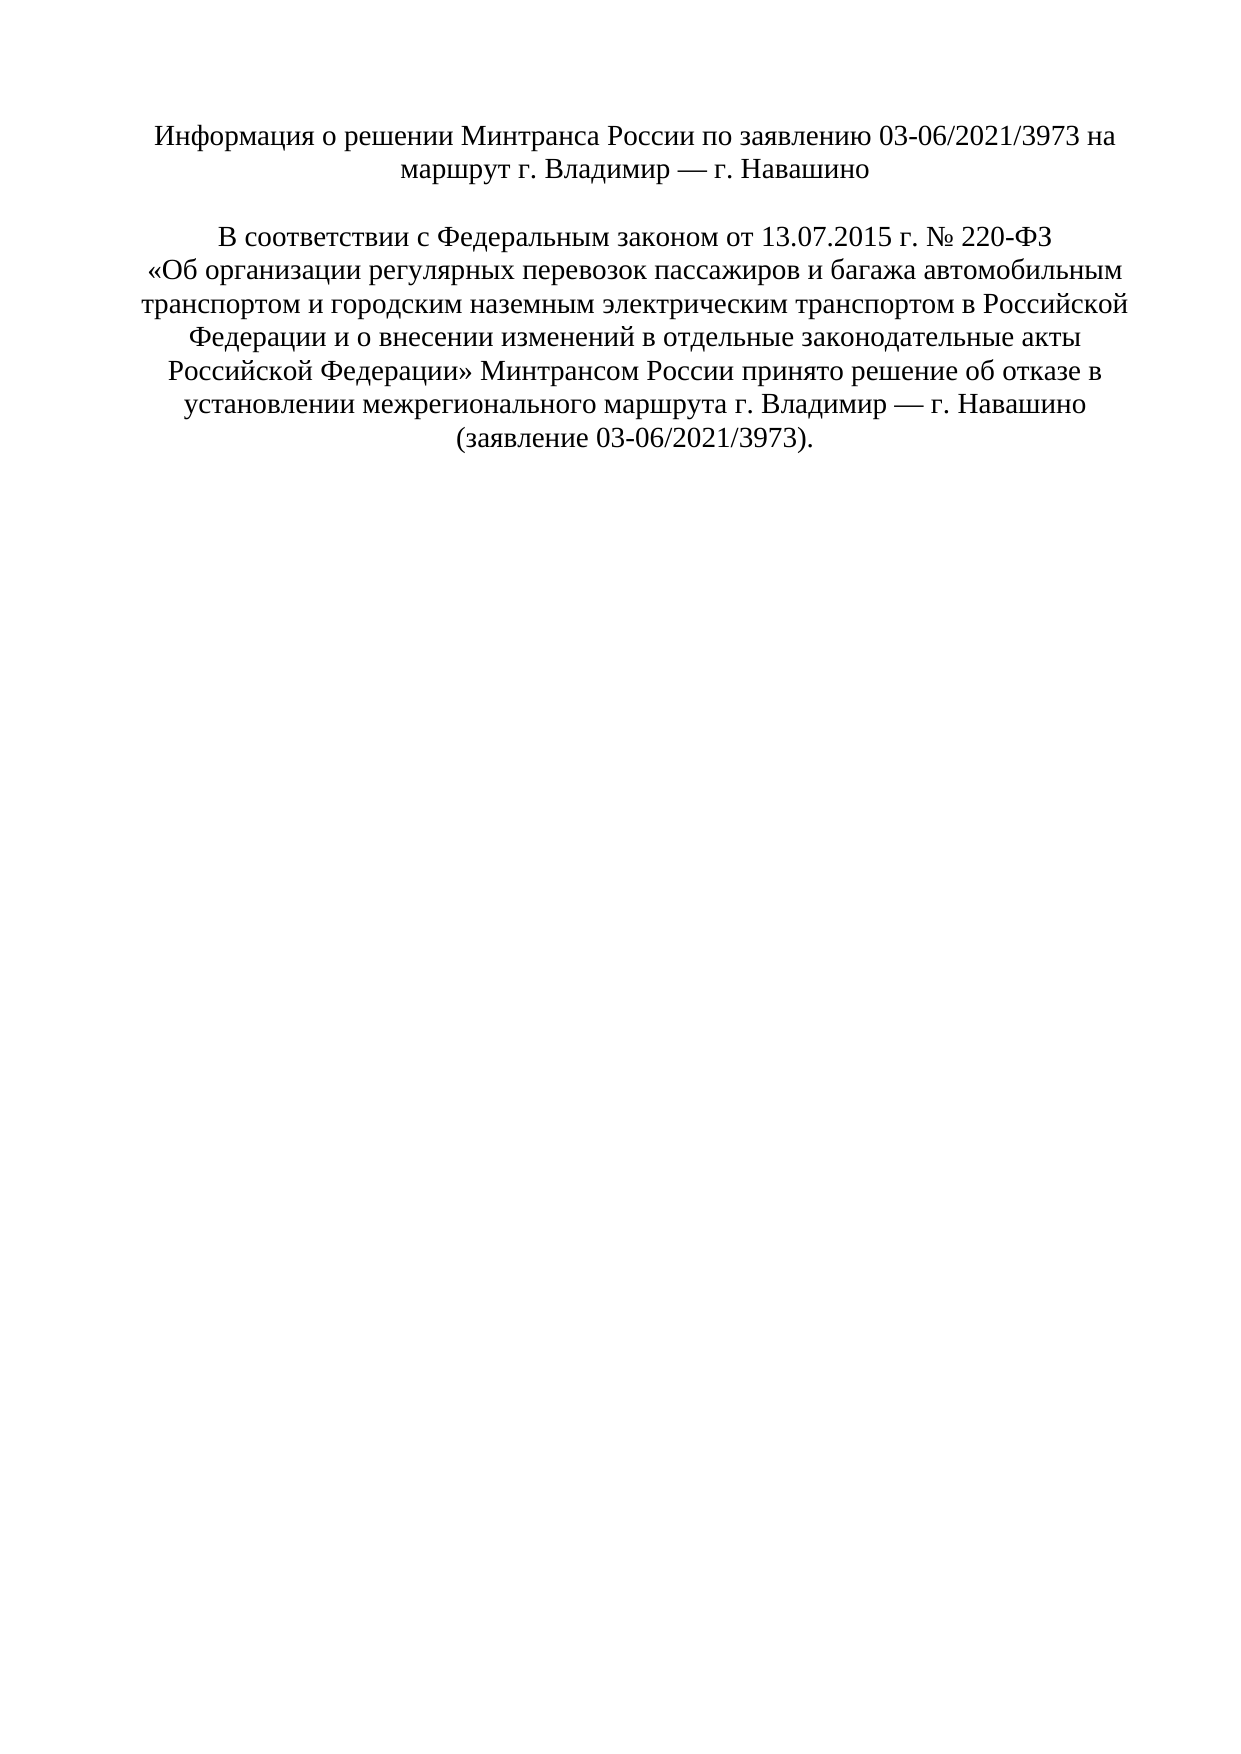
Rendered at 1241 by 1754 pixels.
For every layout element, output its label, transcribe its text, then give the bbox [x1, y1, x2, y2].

text Информация о решении Минтранса России по заявлению 03-06/2021/3973 на маршрут г. Владимир — г. Навашино [118, 118, 1152, 185]
text В соответствии с Федеральным законом от 13.07.2015 г. № 220-ФЗ «Об организации регулярных перевозок пассажиров и багажа автомобильным транспортом и городским наземным электрическим транспортом в Российской Федерации и о внесении изменений в отдельные законодательные акты Российской Федерации» Минтрансом России принято решение об отказе в установлении межрегионального маршрута г. Владимир — г. Навашино (заявление 03-06/2021/3973). [118, 219, 1152, 453]
